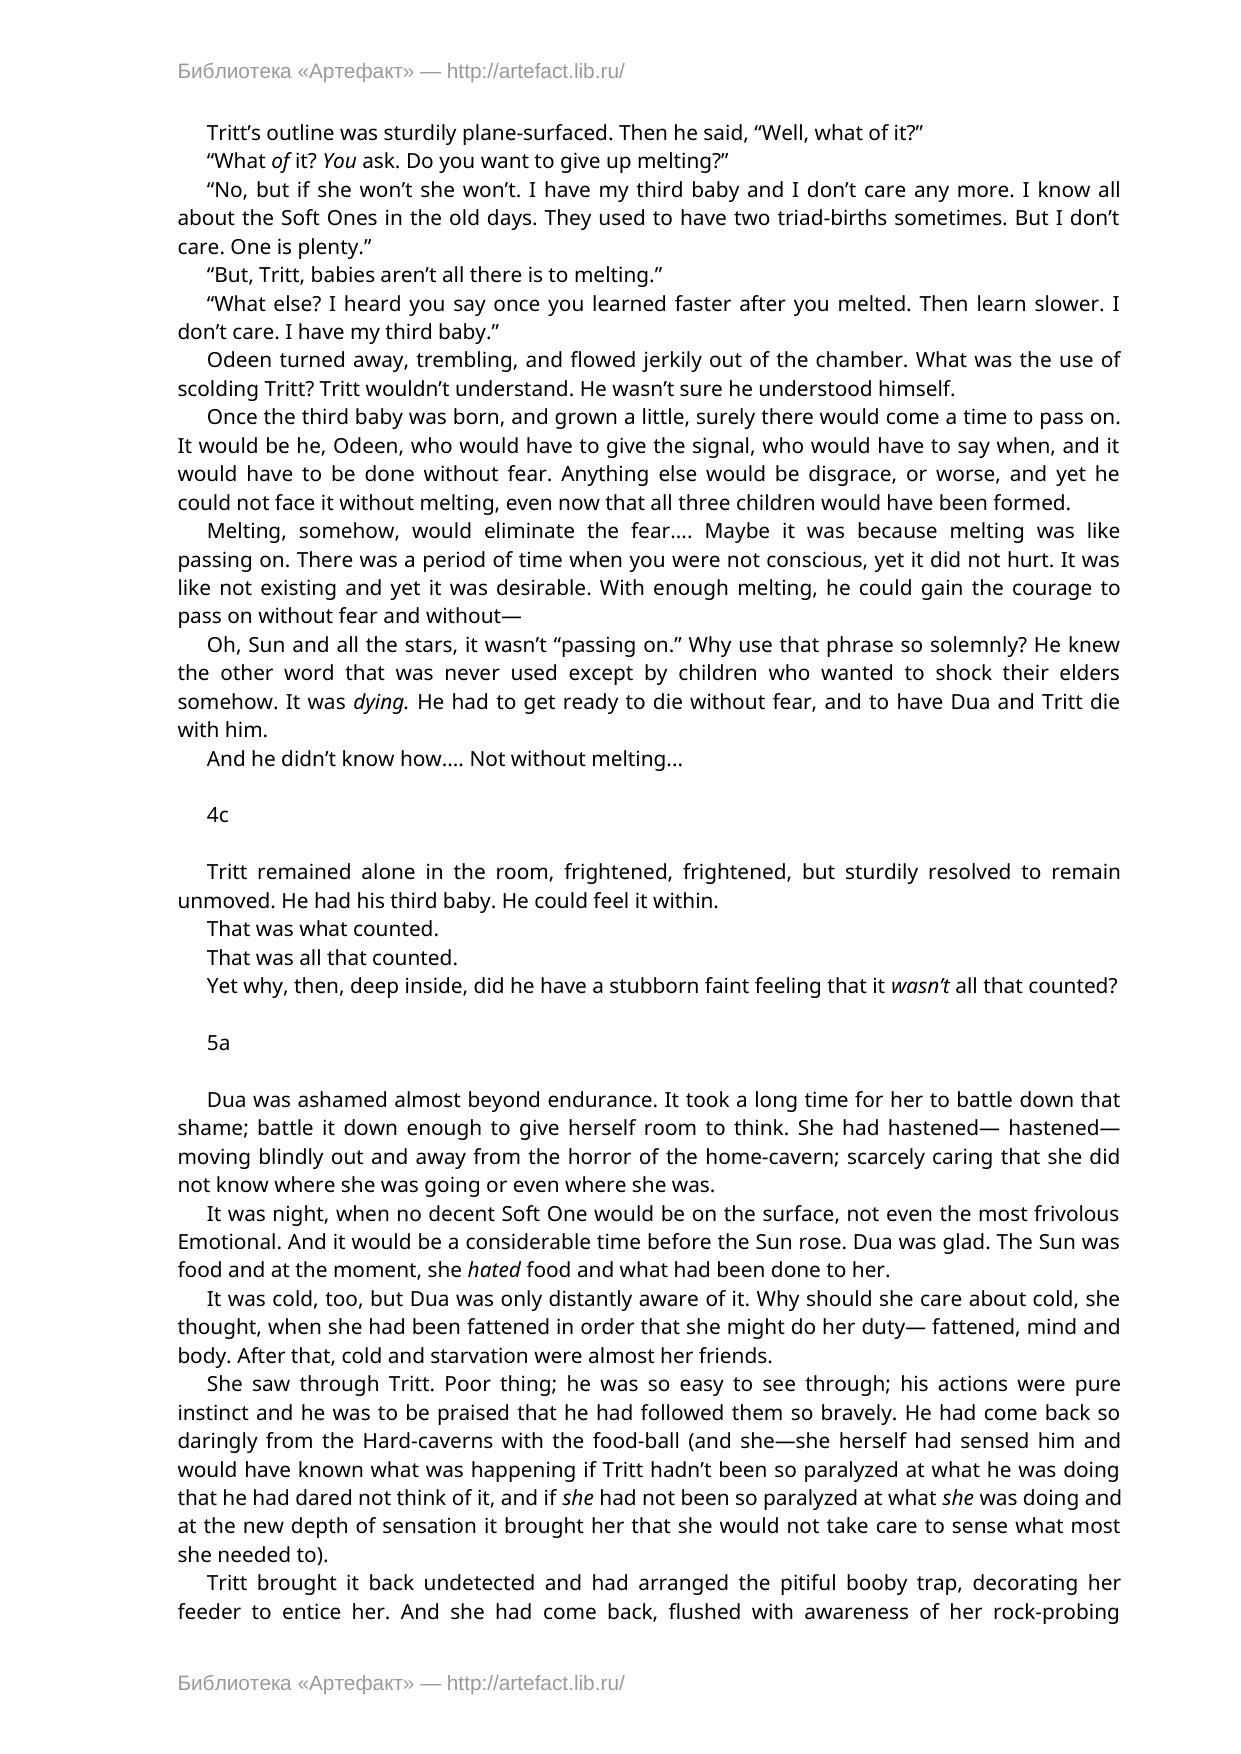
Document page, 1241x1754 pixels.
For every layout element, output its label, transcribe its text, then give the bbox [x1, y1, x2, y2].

subtitle 4c [177, 801, 1122, 829]
text Melting, somehow, would eliminate the fear.... Maybe it was because melting was like passing on. There was a period of time when you were not conscious, yet it did not hurt. It was like not existing and yet it was desirable. With enough melting, he could gain the courage to pass on without fear and without— [177, 516, 1122, 630]
text Tritt’s outline was sturdily plane-surfaced. Then he said, “Well, what of it?” [177, 118, 1122, 147]
text “But, Tritt, babies aren’t all there is to melting.” [177, 260, 1122, 289]
subtitle 5a [177, 1028, 1122, 1057]
text Yet why, then, deep inside, did he have a stubborn faint feeling that it wasn’t all that counted? [177, 971, 1122, 1000]
text It was night, when no decent Soft One would be on the surface, not even the most frivolous Emotional. And it would be a considerable time before the Sun rose. Dua was glad. The Sun was food and at the moment, she hated food and what had been done to her. [177, 1199, 1122, 1284]
text Tritt remained alone in the room, frightened, frightened, but sturdily resolved to remain unmoved. He had his third baby. He could feel it within. [177, 857, 1122, 914]
text She saw through Tritt. Poor thing; he was so easy to see through; his actions were pure instinct and he was to be praised that he had followed them so bravely. He had come back so daringly from the Hard-caverns with the food-ball (and she—she herself had sensed him and would have known what was happening if Tritt hadn’t been so paralyzed at what he was doing that he had dared not think of it, and if she had not been so paralyzed at what she was doing and at the new depth of sensation it brought her that she would not take care to sense what most she needed to). [177, 1369, 1122, 1568]
text That was all that counted. [177, 943, 1122, 971]
text Dua was ashamed almost beyond endurance. It took a long time for her to battle down that shame; battle it down enough to give herself room to think. She had hastened— hastened—moving blindly out and away from the horror of the home-cavern; scarcely caring that she did not know where she was going or even where she was. [177, 1085, 1122, 1199]
text “No, but if she won’t she won’t. I have my third baby and I don’t care any more. I know all about the Soft Ones in the old days. They used to have two triad-births sometimes. But I don’t care. One is plenty.” [177, 175, 1122, 260]
text It was cold, too, but Dua was only distantly aware of it. Why should she care about cold, she thought, when she had been fattened in order that she might do her duty— fattened, mind and body. After that, cold and starvation were almost her friends. [177, 1284, 1122, 1369]
text And he didn’t know how.... Not without melting... [177, 744, 1122, 772]
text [177, 1568, 1122, 1625]
text “What of it? You ask. Do you want to give up melting?” [177, 147, 1122, 175]
text Odeen turned away, trembling, and flowed jerkily out of the chamber. What was the use of scolding Tritt? Tritt wouldn’t understand. He wasn’t sure he understood himself. [177, 346, 1122, 402]
text “What else? I heard you say once you learned faster after you melted. Then learn slower. I don’t care. I have my third baby.” [177, 289, 1122, 346]
text Oh, Sun and all the stars, it wasn’t “passing on.” Why use that phrase so solemnly? He knew the other word that was never used except by children who wanted to shock their elders somehow. It was dying. He had to get ready to die without fear, and to have Dua and Tritt die with him. [177, 630, 1122, 744]
text That was what counted. [177, 914, 1122, 943]
text Once the third baby was born, and grown a little, surely there would come a time to pass on. It would be he, Odeen, who would have to give the signal, who would have to say when, and it would have to be done without fear. Anything else would be disgrace, or worse, and yet he could not face it without melting, even now that all three children would have been formed. [177, 402, 1122, 516]
